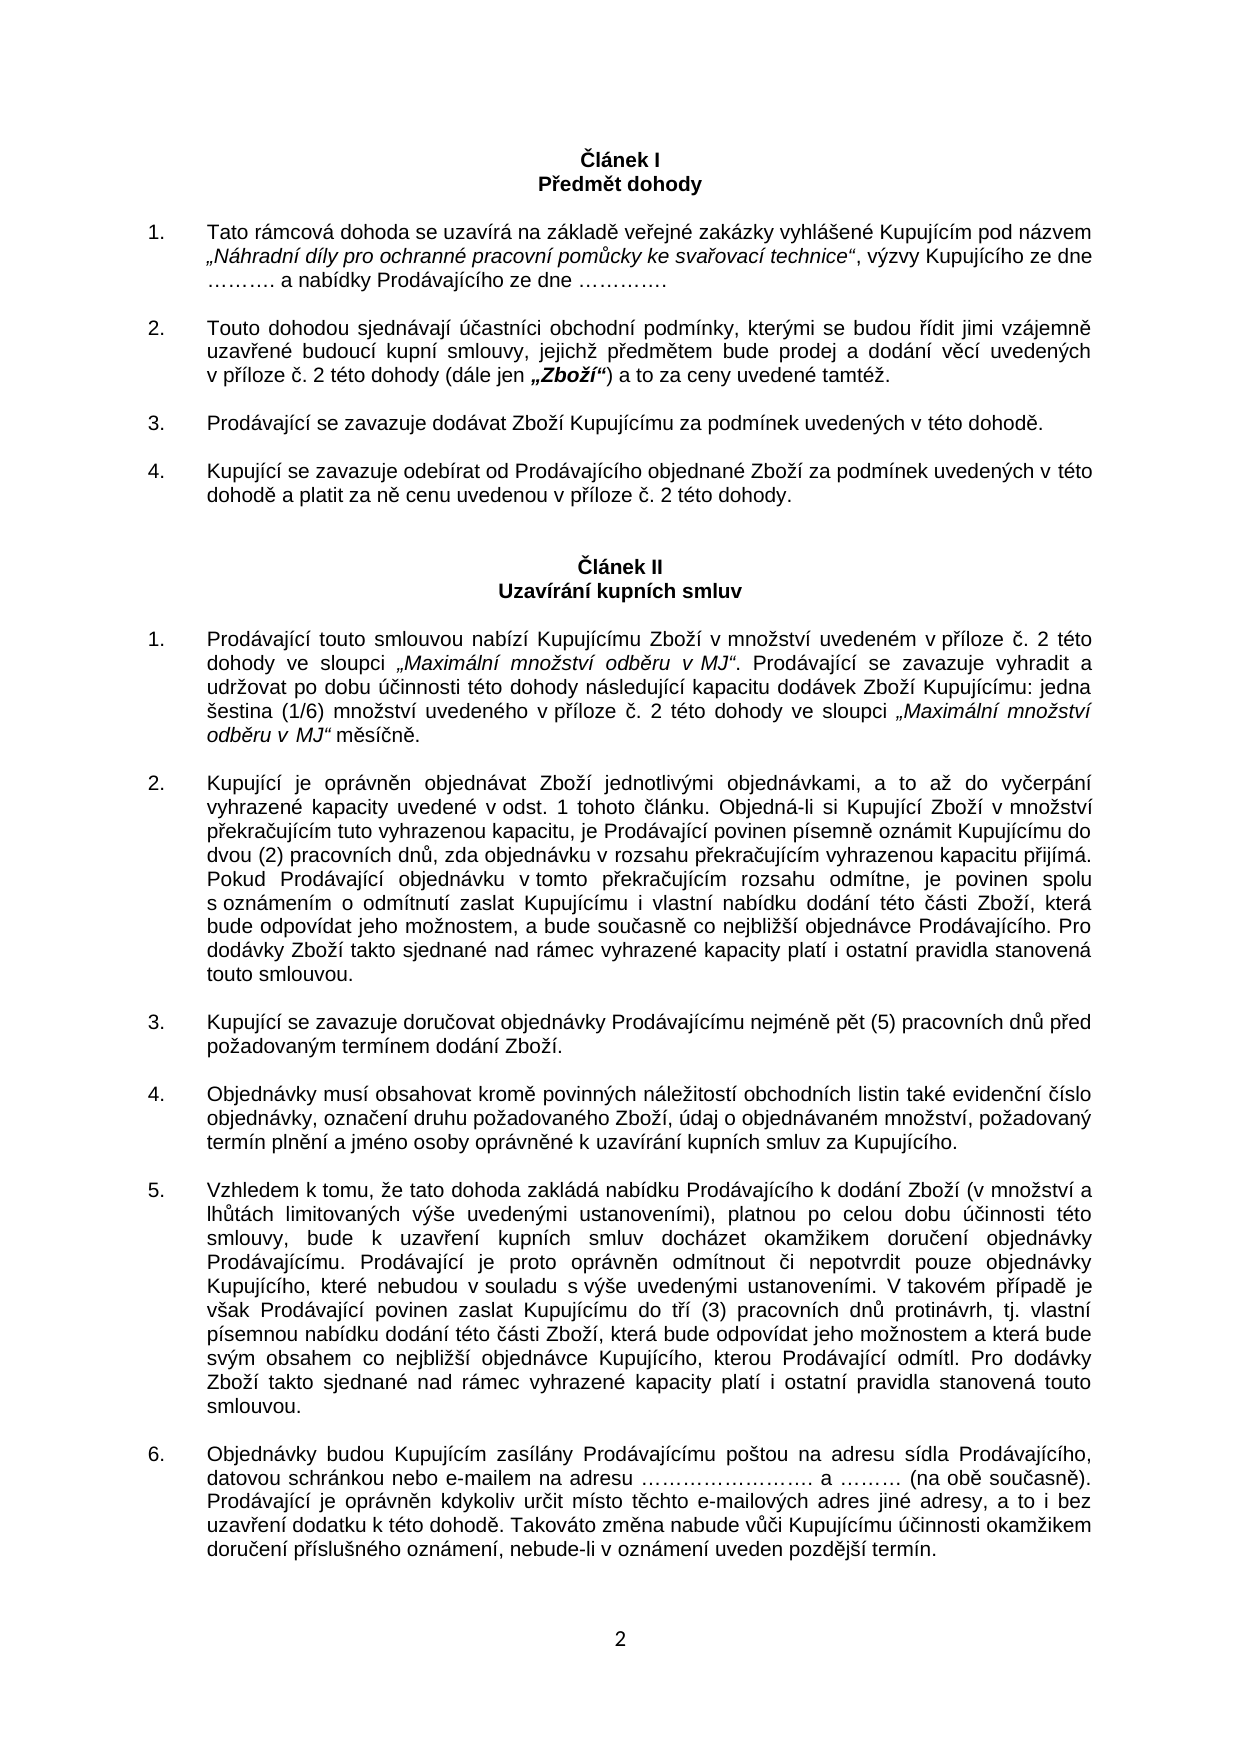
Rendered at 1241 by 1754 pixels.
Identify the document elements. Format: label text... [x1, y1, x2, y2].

list Tato rámcová dohoda se uzavírá na základě veřejné zakázky vyhlášené Kupujícím pod názvem „Náhradní díly pro ochranné pracovní pomůcky ke svařovací technice“, výzvy Kupujícího ze dne ………. a nabídky Prodávajícího ze dne …………. [148, 219, 1093, 291]
text Uzavírání kupních smluv [148, 579, 1093, 603]
list Vzhledem k tomu, že tato dohoda zakládá nabídku Prodávajícího k dodání Zboží (v množství a lhůtách limitovaných výše uvedenými ustanoveními), platnou po celou dobu účinnosti této smlouvy, bude k uzavření kupních smluv docházet okamžikem doručení objednávky Prodávajícímu. Prodávající je proto oprávněn odmítnout či nepotvrdit pouze objednávky Kupujícího, které nebudou v souladu s výše uvedenými ustanoveními. V takovém případě je však Prodávající povinen zaslat Kupujícímu do tří (3) pracovních dnů protinávrh, tj. vlastní písemnou nabídku dodání této části Zboží, která bude odpovídat jeho možnostem a která bude svým obsahem co nejbližší objednávce Kupujícího, kterou Prodávající odmítl. Pro dodávky Zboží takto sjednané nad rámec vyhrazené kapacity platí i ostatní pravidla stanovená touto smlouvou. [148, 1178, 1093, 1417]
list Touto dohodou sjednávají účastníci obchodní podmínky, kterými se budou řídit jimi vzájemně uzavřené budoucí kupní smlouvy, jejichž předmětem bude prodej a dodání věcí uvedených v příloze č. 2 této dohody (dále jen „Zboží“) a to za ceny uvedené tamtéž. [148, 315, 1093, 387]
list Prodávající se zavazuje dodávat Zboží Kupujícímu za podmínek uvedených v této dohodě. [148, 411, 1093, 435]
list Prodávající touto smlouvou nabízí Kupujícímu Zboží v množství uvedeném v příloze č. 2 této dohody ve sloupci „Maximální množství odběru v MJ“. Prodávající se zavazuje vyhradit a udržovat po dobu účinnosti této dohody následující kapacitu dodávek Zboží Kupujícímu: jedna šestina (1/6) množství uvedeného v příloze č. 2 této dohody ve sloupci „Maximální množství odběru v MJ“ měsíčně. [148, 627, 1093, 747]
list Objednávky budou Kupujícím zasílány Prodávajícímu poštou na adresu sídla Prodávajícího, datovou schránkou nebo e-mailem na adresu ……………………. a ……… (na obě současně). Prodávající je oprávněn kdykoliv určit místo těchto e-mailových adres jiné adresy, a to i bez uzavření dodatku k této dohodě. Takováto změna nabude vůči Kupujícímu účinnosti okamžikem doručení příslušného oznámení, nebude-li v oznámení uveden pozdější termín. [148, 1441, 1093, 1561]
text Článek II [148, 555, 1093, 579]
list Objednávky musí obsahovat kromě povinných náležitostí obchodních listin také evidenční číslo objednávky, označení druhu požadovaného Zboží, údaj o objednávaném množství, požadovaný termín plnění a jméno osoby oprávněné k uzavírání kupních smluv za Kupujícího. [148, 1082, 1093, 1154]
text Článek I [148, 148, 1093, 172]
list Kupující je oprávněn objednávat Zboží jednotlivými objednávkami, a to až do vyčerpání vyhrazené kapacity uvedené v odst. 1 tohoto článku. Objedná-li si Kupující Zboží v množství překračujícím tuto vyhrazenou kapacitu, je Prodávající povinen písemně oznámit Kupujícímu do dvou (2) pracovních dnů, zda objednávku v rozsahu překračujícím vyhrazenou kapacitu přijímá. Pokud Prodávající objednávku v tomto překračujícím rozsahu odmítne, je povinen spolu s oznámením o odmítnutí zaslat Kupujícímu i vlastní nabídku dodání této části Zboží, která bude odpovídat jeho možnostem, a bude současně co nejbližší objednávce Prodávajícího. Pro dodávky Zboží takto sjednané nad rámec vyhrazené kapacity platí i ostatní pravidla stanovená touto smlouvou. [148, 771, 1093, 986]
text Předmět dohody [148, 172, 1093, 196]
list Kupující se zavazuje odebírat od Prodávajícího objednané Zboží za podmínek uvedených v této dohodě a platit za ně cenu uvedenou v příloze č. 2 této dohody. [148, 459, 1093, 507]
list Kupující se zavazuje doručovat objednávky Prodávajícímu nejméně pět (5) pracovních dnů před požadovaným termínem dodání Zboží. [148, 1010, 1093, 1058]
